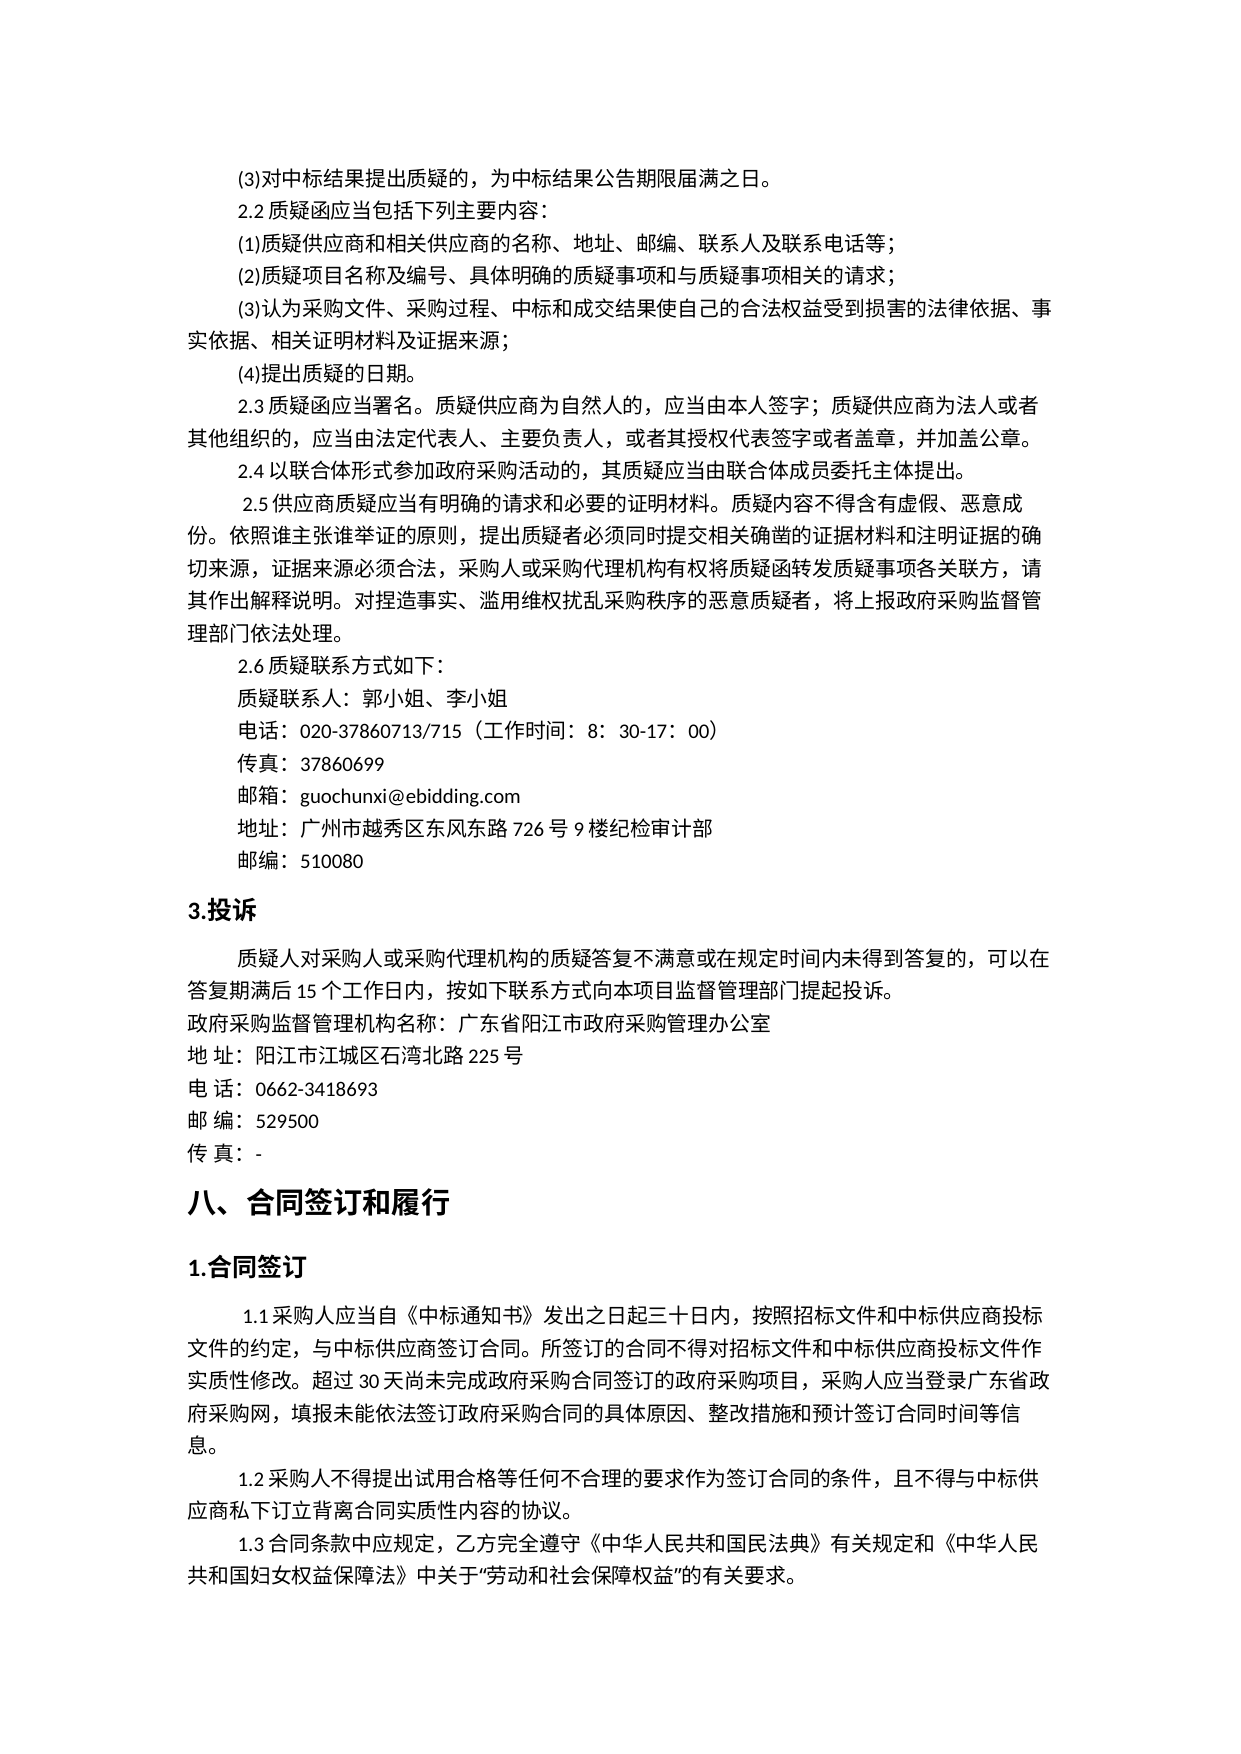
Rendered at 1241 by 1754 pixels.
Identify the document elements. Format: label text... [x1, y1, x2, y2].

text 质疑联系人：郭小姐、李小姐 [187, 682, 1053, 714]
text 2.2质疑函应当包括下列主要内容： [187, 194, 1053, 227]
text 八、合同签订和履行 [187, 1169, 1053, 1234]
text 地 址：阳江市江城区石湾北路225号 [187, 1039, 1053, 1072]
text 传真：37860699 [187, 747, 1053, 779]
text 1.合同签订 [187, 1234, 1053, 1299]
text 2.5供应商质疑应当有明确的请求和必要的证明材料。质疑内容不得含有虚假、恶意成份。依照谁主张谁举证的原则，提出质疑者必须同时提交相关确凿的证据材料和注明证据的确切来源，证据来源必须合法，采购人或采购代理机构有权将质疑函转发质疑事项各关联方，请其作出解释说明。对捏造事实、滥用维权扰乱采购秩序的恶意质疑者，将上报政府采购监督管理部门依法处理。 [187, 487, 1053, 649]
text 1.2采购人不得提出试用合格等任何不合理的要求作为签订合同的条件，且不得与中标供应商私下订立背离合同实质性内容的协议。 [187, 1462, 1053, 1527]
text 2.4以联合体形式参加政府采购活动的，其质疑应当由联合体成员委托主体提出。 [187, 454, 1053, 487]
text 传 真：- [187, 1137, 1053, 1169]
text (3)对中标结果提出质疑的，为中标结果公告期限届满之日。 [187, 162, 1053, 194]
text 电话：020-37860713/715（工作时间：8：30-17：00） [187, 714, 1053, 747]
text (1)质疑供应商和相关供应商的名称、地址、邮编、联系人及联系电话等； [187, 227, 1053, 259]
text (4)提出质疑的日期。 [187, 357, 1053, 389]
text 2.3 质疑函应当署名。质疑供应商为自然人的，应当由本人签字；质疑供应商为法人或者其他组织的，应当由法定代表人、主要负责人，或者其授权代表签字或者盖章，并加盖公章。 [187, 389, 1053, 454]
text 2.6质疑联系方式如下： [187, 649, 1053, 682]
text 邮 编：529500 [187, 1104, 1053, 1137]
text 邮箱：guochunxi@ebidding.com [187, 779, 1053, 812]
text 3.投诉 [187, 877, 1053, 942]
text 邮编：510080 [187, 844, 1053, 877]
text 电 话：0662-3418693 [187, 1072, 1053, 1104]
text 政府采购监督管理机构名称：广东省阳江市政府采购管理办公室 [187, 1007, 1053, 1039]
text (3)认为采购文件、采购过程、中标和成交结果使自己的合法权益受到损害的法律依据、事实依据、相关证明材料及证据来源； [187, 292, 1053, 357]
text 地址：广州市越秀区东风东路726号9楼纪检审计部 [187, 812, 1053, 844]
text 质疑人对采购人或采购代理机构的质疑答复不满意或在规定时间内未得到答复的，可以在答复期满后15个工作日内，按如下联系方式向本项目监督管理部门提起投诉。 [187, 942, 1053, 1007]
text (2)质疑项目名称及编号、具体明确的质疑事项和与质疑事项相关的请求； [187, 259, 1053, 292]
text 1.1采购人应当自《中标通知书》发出之日起三十日内，按照招标文件和中标供应商投标文件的约定，与中标供应商签订合同。所签订的合同不得对招标文件和中标供应商投标文件作实质性修改。超过30天尚未完成政府采购合同签订的政府采购项目，采购人应当登录广东省政府采购网，填报未能依法签订政府采购合同的具体原因、整改措施和预计签订合同时间等信息。 [187, 1299, 1053, 1462]
text 1.3合同条款中应规定，乙方完全遵守《中华人民共和国民法典》有关规定和《中华人民共和国妇女权益保障法》中关于“劳动和社会保障权益”的有关要求。 [187, 1527, 1053, 1592]
